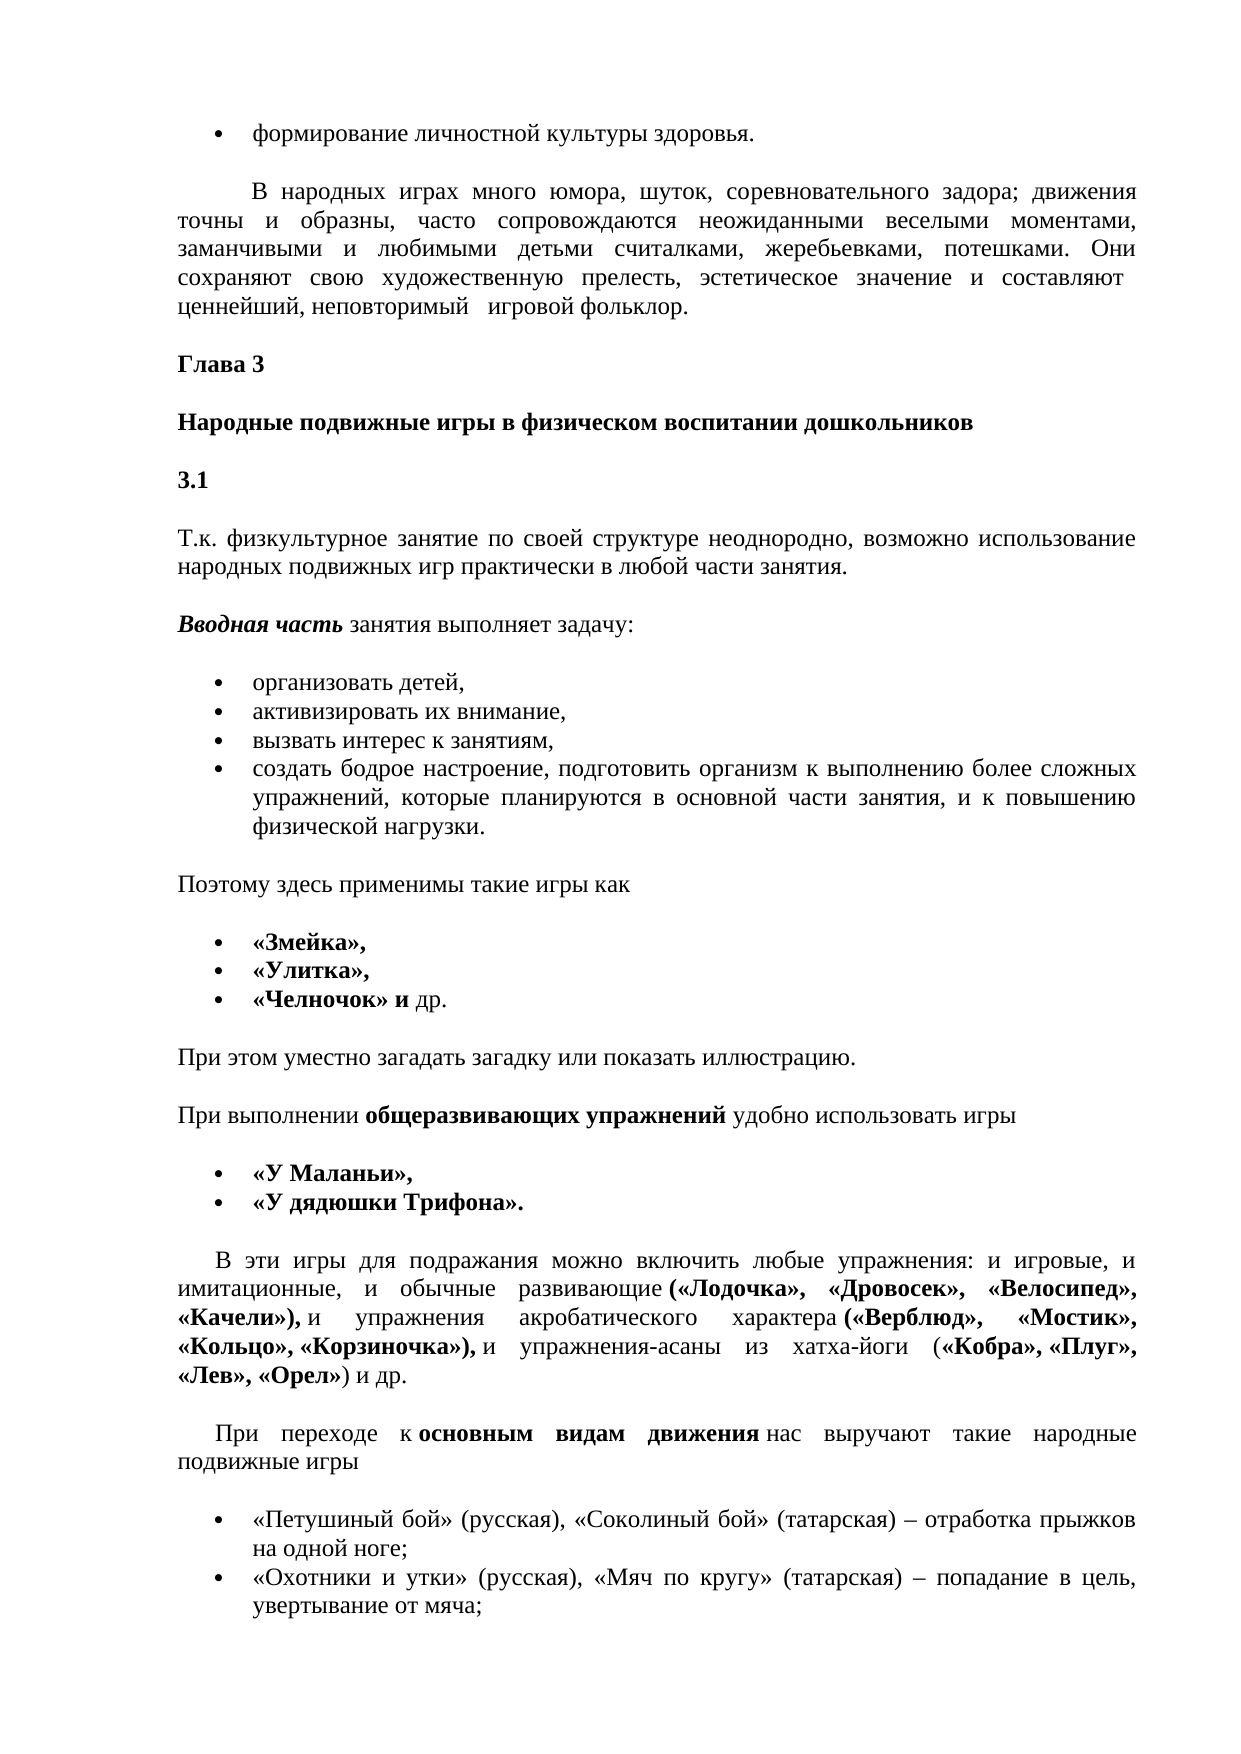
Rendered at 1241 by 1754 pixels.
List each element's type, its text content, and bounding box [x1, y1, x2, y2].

text Поэтому здесь применимы такие игры как [177, 869, 1137, 898]
list «Охотники и утки» (русская), «Мяч по кругу» (татарская) – попадание в цель, увертывание от мяча; [215, 1562, 1137, 1619]
list «У Маланьи», [215, 1158, 1137, 1187]
list «Петушиный бой» (русская), «Соколиный бой» (татарская) – отработка прыжков на одной ноге; [215, 1504, 1137, 1562]
list организовать детей, [215, 667, 1137, 696]
text Т.к. физкультурное занятие по своей структуре неоднородно, возможно использование народных подвижных игр практически в любой части занятия. [177, 523, 1137, 580]
list «Змейка», [215, 927, 1137, 956]
list вызвать интерес к занятиям, [215, 725, 1137, 753]
list формирование личностной культуры здоровья. [215, 118, 1137, 147]
list «У дядюшки Трифона». [215, 1187, 1137, 1216]
list создать бодрое настроение, подготовить организм к выполнению более сложных упражнений, которые планируются в основной части занятия, и к повышению физической нагрузки. [215, 753, 1137, 840]
text При выполнении общеразвивающих упражнений удобно использовать игры [177, 1100, 1137, 1129]
list «Челночок» и др. [215, 984, 1137, 1013]
text В народных играх много юмора, шуток, соревновательного задора; движения точны и образны, часто сопровождаются неожиданными веселыми моментами, заманчивыми и любимыми детьми считалками, жеребьевками, потешками. Они сохраняют свою художественную прелесть, эстетическое значение и составляют ценнейший, неповторимый игровой фольклор. [177, 176, 1137, 320]
text При переходе к основным видам движения нас выручают такие народные подвижные игры [177, 1418, 1137, 1475]
text При этом уместно загадать загадку или показать иллюстрацию. [177, 1042, 1137, 1071]
text Народные подвижные игры в физическом воспитании дошкольников [177, 407, 1137, 436]
text Вводная часть занятия выполняет задачу: [177, 609, 1137, 638]
text 3.1 [177, 465, 1137, 493]
text Глава 3 [177, 349, 1137, 378]
text В эти игры для подражания можно включить любые упражнения: и игровые, и имитационные, и обычные развивающие («Лодочка», «Дровосек», «Велосипед», «Качели»), и упражнения акробатического характера («Верблюд», «Мостик», «Кольцо», «Корзиночка»), и упражнения-асаны из хатха-йоги («Кобра», «Плуг», «Лев», «Орел») и др. [177, 1245, 1137, 1388]
list «Улитка», [215, 956, 1137, 984]
list активизировать их внимание, [215, 696, 1137, 725]
